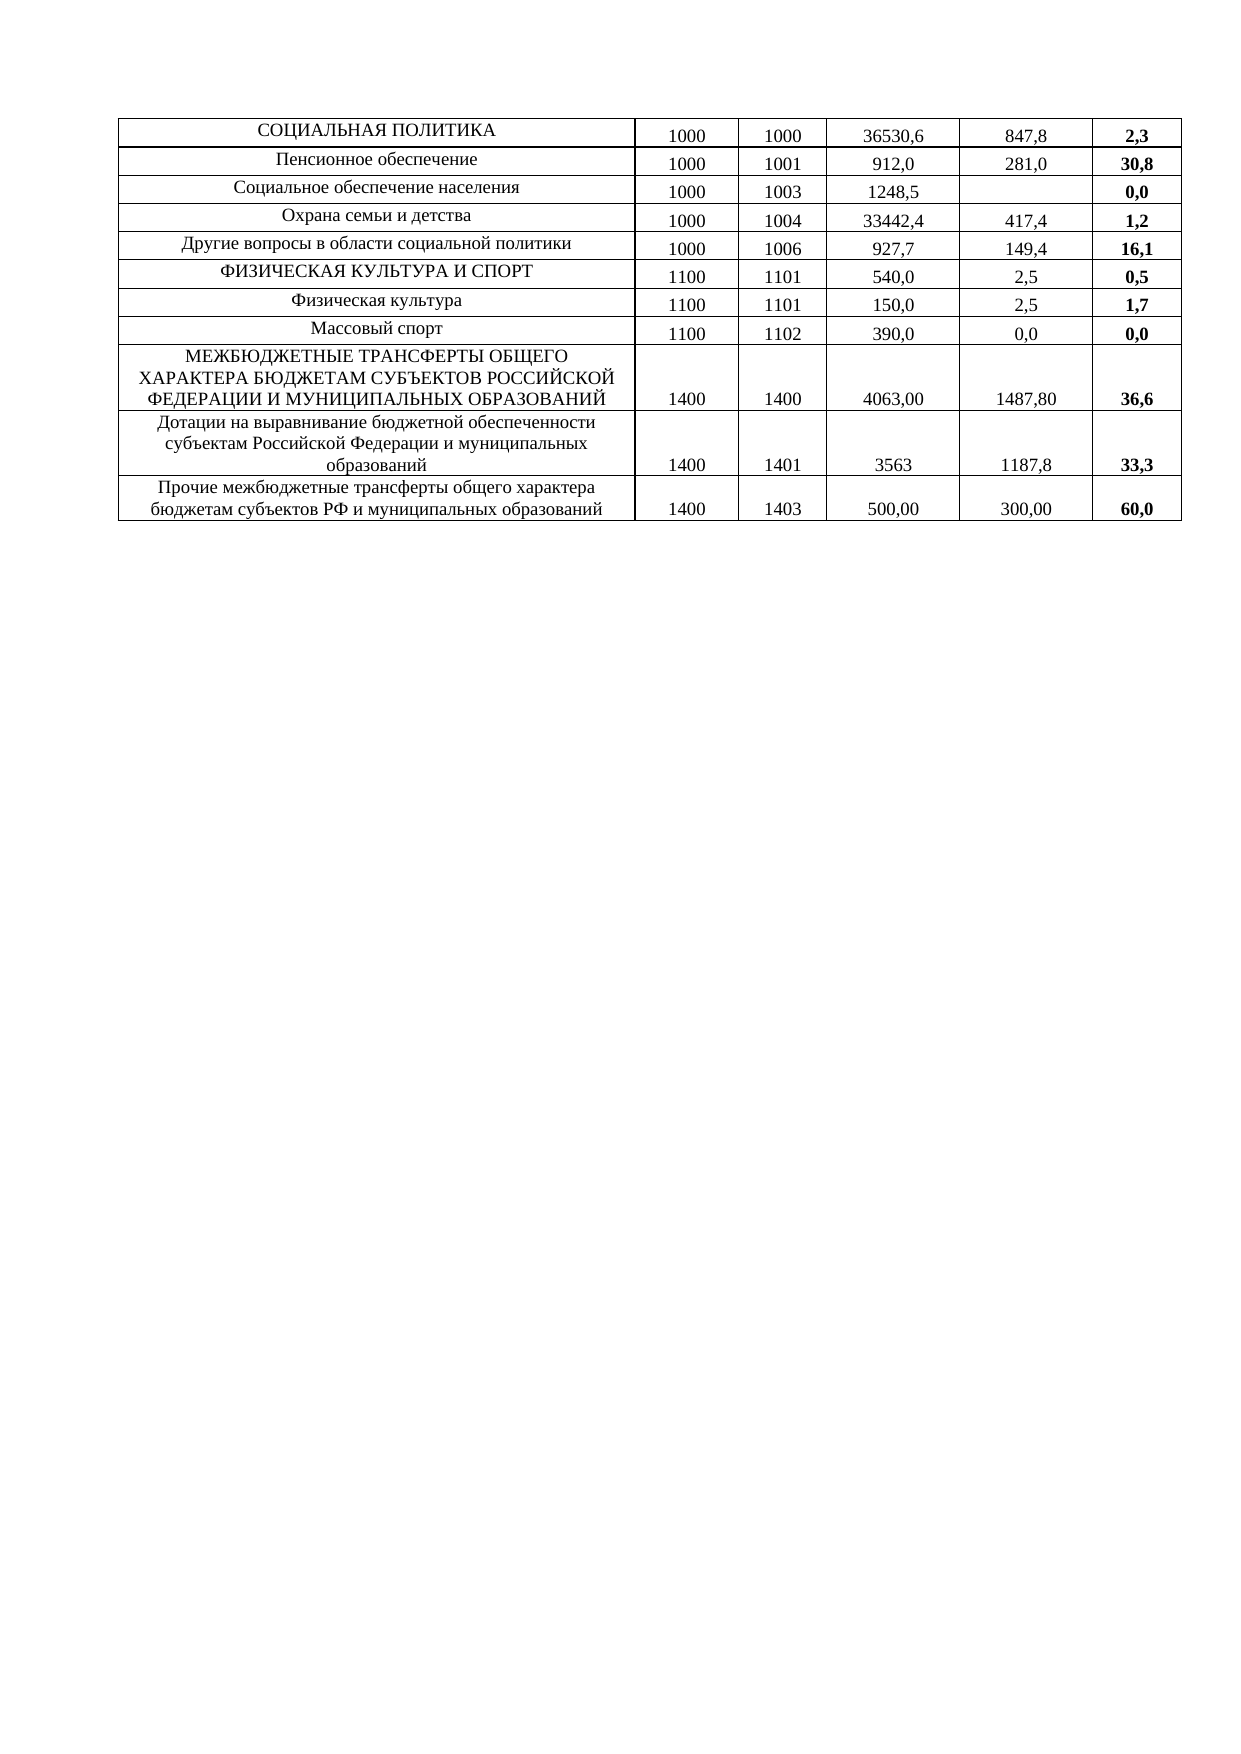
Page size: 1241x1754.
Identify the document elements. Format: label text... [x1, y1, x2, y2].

table_cell 3563 [827, 411, 959, 475]
table_cell 1004 [739, 204, 826, 231]
table_cell 1400 [636, 345, 738, 410]
table_cell 2,3 [1093, 119, 1181, 146]
table_cell СОЦИАЛЬНАЯ ПОЛИТИКА [119, 119, 634, 146]
table_cell 1000 [636, 232, 738, 259]
table_cell Физическая культура [119, 289, 634, 316]
table_cell 417,4 [960, 204, 1092, 231]
table_cell 0,5 [1093, 260, 1181, 287]
table_cell 30,8 [1093, 148, 1181, 174]
table_cell 1400 [636, 476, 738, 519]
table_cell 540,0 [827, 260, 959, 287]
table_cell Массовый спорт [119, 317, 634, 344]
table_cell 0,0 [960, 317, 1092, 344]
table_cell 0,0 [1093, 176, 1181, 203]
table_cell Пенсионное обеспечение [119, 148, 634, 174]
table_cell 390,0 [827, 317, 959, 344]
table_cell 16,1 [1093, 232, 1181, 259]
table_cell 0,0 [1093, 317, 1181, 344]
table_cell 1000 [636, 204, 738, 231]
table_cell 1101 [739, 260, 826, 287]
table_cell 1487,80 [960, 345, 1092, 410]
table_cell 36,6 [1093, 345, 1181, 410]
table_cell 927,7 [827, 232, 959, 259]
table_cell МЕЖБЮДЖЕТНЫЕ ТРАНСФЕРТЫ ОБЩЕГО ХАРАКТЕРА БЮДЖЕТАМ СУБЪЕКТОВ РОССИЙСКОЙ ФЕДЕРАЦИИ И МУНИЦИПАЛЬНЫХ ОБРАЗОВАНИЙ [119, 345, 634, 410]
table_cell 150,0 [827, 289, 959, 316]
table_cell 1001 [739, 148, 826, 174]
table_cell Другие вопросы в области социальной политики [119, 232, 634, 259]
table_cell 1100 [636, 289, 738, 316]
table_cell 1000 [636, 176, 738, 203]
table_cell 1401 [739, 411, 826, 475]
table_cell 36530,6 [827, 119, 959, 146]
table_cell 500,00 [827, 476, 959, 519]
table_cell ФИЗИЧЕСКАЯ КУЛЬТУРА И СПОРТ [119, 260, 634, 287]
table_cell 1101 [739, 289, 826, 316]
table_cell 1102 [739, 317, 826, 344]
table_cell 33,3 [1093, 411, 1181, 475]
table_cell 1100 [636, 260, 738, 287]
table_cell 4063,00 [827, 345, 959, 410]
table_cell 1400 [739, 345, 826, 410]
table_cell 1403 [739, 476, 826, 519]
table_cell 1,2 [1093, 204, 1181, 231]
table_cell 1,7 [1093, 289, 1181, 316]
table_cell 33442,4 [827, 204, 959, 231]
table_cell 912,0 [827, 148, 959, 174]
table_cell 149,4 [960, 232, 1092, 259]
table_cell 300,00 [960, 476, 1092, 519]
table_cell 1000 [636, 148, 738, 174]
table_cell 2,5 [960, 260, 1092, 287]
table_cell 1000 [739, 119, 826, 146]
table_cell Охрана семьи и детства [119, 204, 634, 231]
table_cell 60,0 [1093, 476, 1181, 519]
table_cell 1000 [636, 119, 738, 146]
table_cell 1400 [636, 411, 738, 475]
table_cell Дотации на выравнивание бюджетной обеспеченности субъектам Российской Федерации и муниципальных образований [119, 411, 634, 475]
table_cell [960, 176, 1092, 203]
table_cell 1187,8 [960, 411, 1092, 475]
table_cell 281,0 [960, 148, 1092, 174]
table_cell 1100 [636, 317, 738, 344]
table_cell 1248,5 [827, 176, 959, 203]
table_cell Прочие межбюджетные трансферты общего характера бюджетам субъектов РФ и муниципальных образований [119, 476, 634, 519]
table_cell 1003 [739, 176, 826, 203]
table_cell 847,8 [960, 119, 1092, 146]
table_cell Социальное обеспечение населения [119, 176, 634, 203]
table_cell 1006 [739, 232, 826, 259]
table_cell 2,5 [960, 289, 1092, 316]
